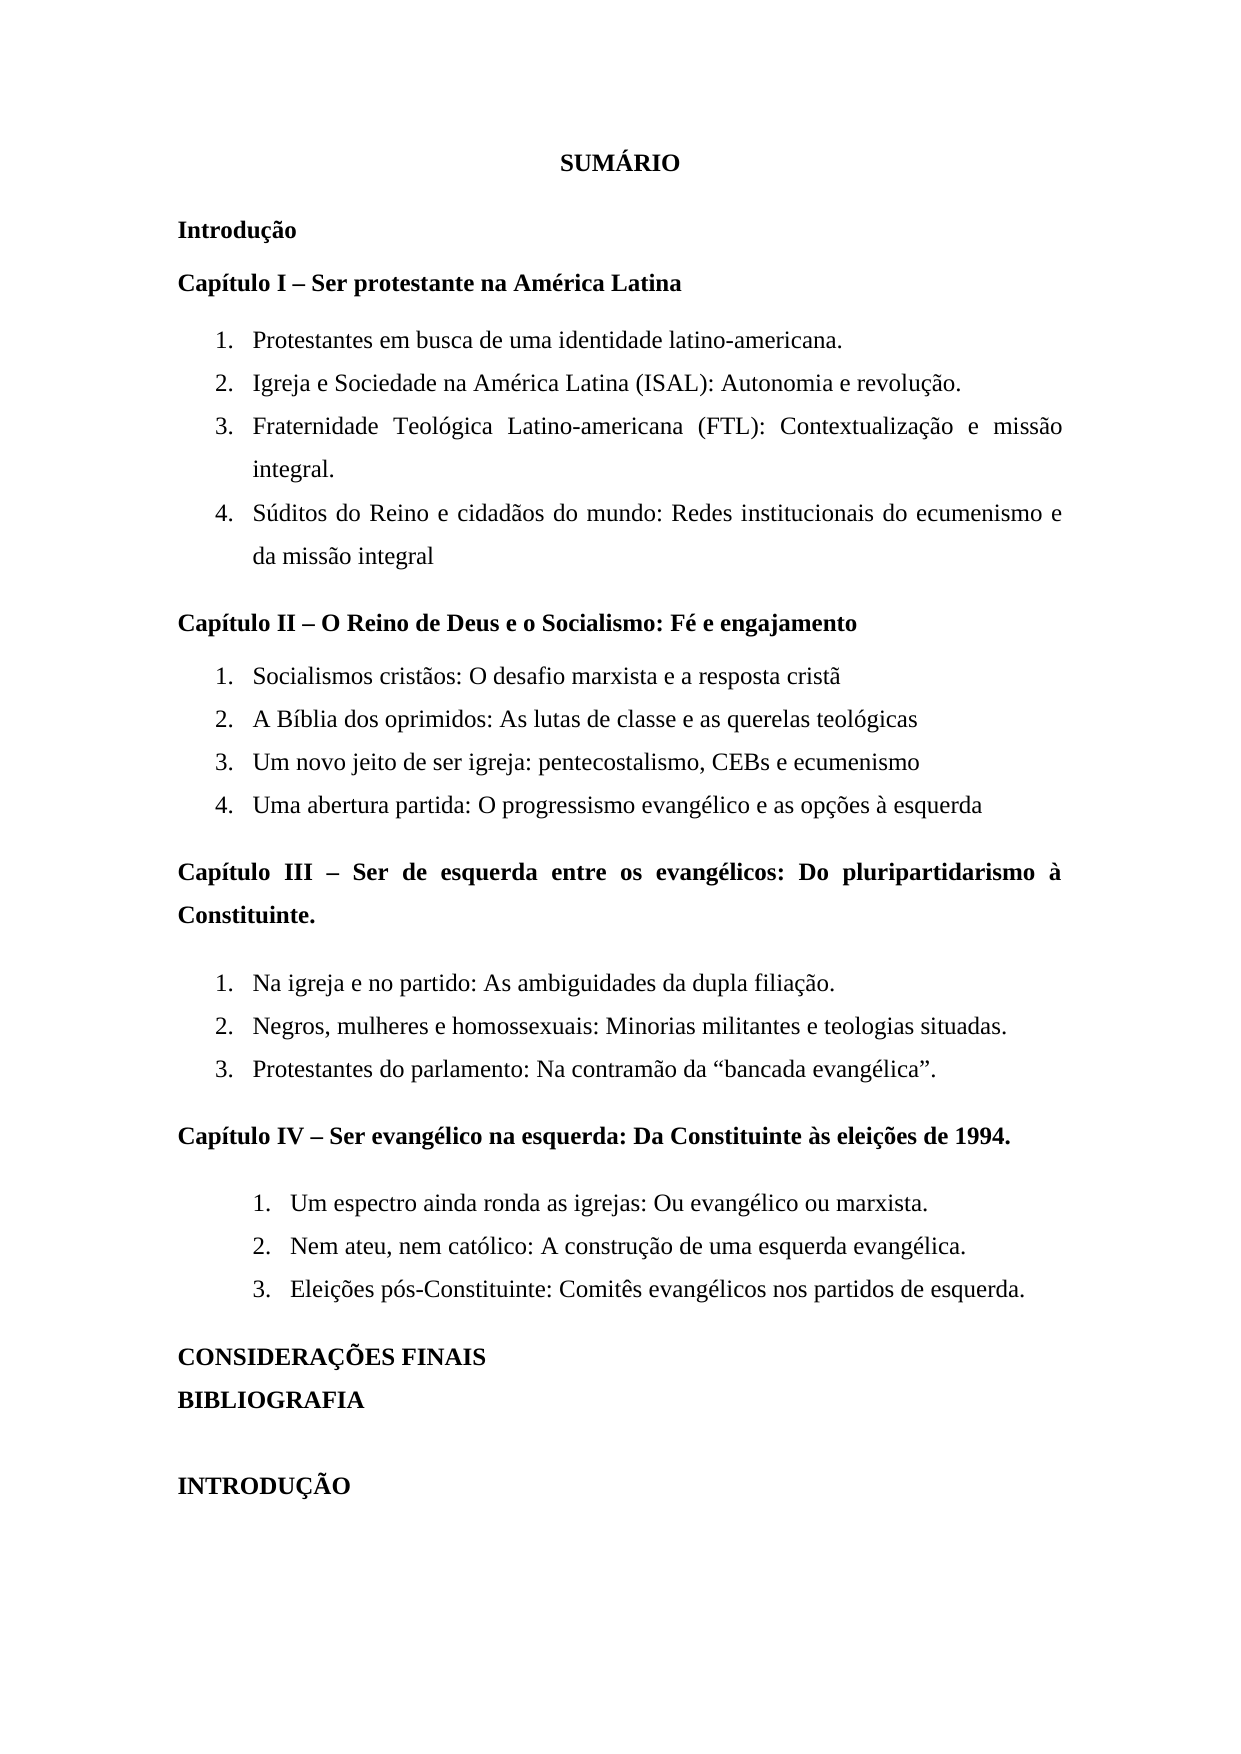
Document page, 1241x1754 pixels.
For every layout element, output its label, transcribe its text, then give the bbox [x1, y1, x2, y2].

list A Bíblia dos oprimidos: As lutas de classe e as querelas teológicas [215, 704, 1063, 733]
list Nem ateu, nem católico: A construção de uma esquerda evangélica. [252, 1231, 1063, 1260]
list Protestantes em busca de uma identidade latino-americana. [215, 325, 1063, 354]
text BIBLIOGRAFIA [177, 1385, 1063, 1413]
list Uma abertura partida: O progressismo evangélico e as opções à esquerda [215, 790, 1063, 819]
list Fraternidade Teológica Latino-americana (FTL): Contextualização e missão integral. [215, 411, 1063, 483]
list Igreja e Sociedade na América Latina (ISAL): Autonomia e revolução. [215, 368, 1063, 397]
list Negros, mulheres e homossexuais: Minorias militantes e teologias situadas. [215, 1011, 1063, 1039]
list Protestantes do parlamento: Na contramão da “bancada evangélica”. [215, 1054, 1063, 1083]
text Capítulo II – O Reino de Deus e o Socialismo: Fé e engajamento [177, 608, 1063, 637]
list Um novo jeito de ser igreja: pentecostalismo, CEBs e ecumenismo [215, 747, 1063, 776]
text Capítulo IV – Ser evangélico na esquerda: Da Constituinte às eleições de 1994. [177, 1121, 1063, 1150]
list Um espectro ainda ronda as igrejas: Ou evangélico ou marxista. [252, 1188, 1063, 1217]
list Súditos do Reino e cidadãos do mundo: Redes institucionais do ecumenismo e da missão integral [215, 498, 1063, 569]
text SUMÁRIO [177, 148, 1063, 176]
text Capítulo I – Ser protestante na América Latina [177, 268, 1063, 296]
text INTRODUÇÃO [177, 1471, 1063, 1500]
list Eleições pós-Constituinte: Comitês evangélicos nos partidos de esquerda. [252, 1274, 1063, 1303]
text CONSIDERAÇÕES FINAIS [177, 1342, 1063, 1370]
text Capítulo III – Ser de esquerda entre os evangélicos: Do pluripartidarismo à Constituinte. [177, 857, 1063, 929]
list Socialismos cristãos: O desafio marxista e a resposta cristã [215, 661, 1063, 689]
list Na igreja e no partido: As ambiguidades da dupla filiação. [215, 968, 1063, 996]
text Introdução [177, 215, 1063, 243]
